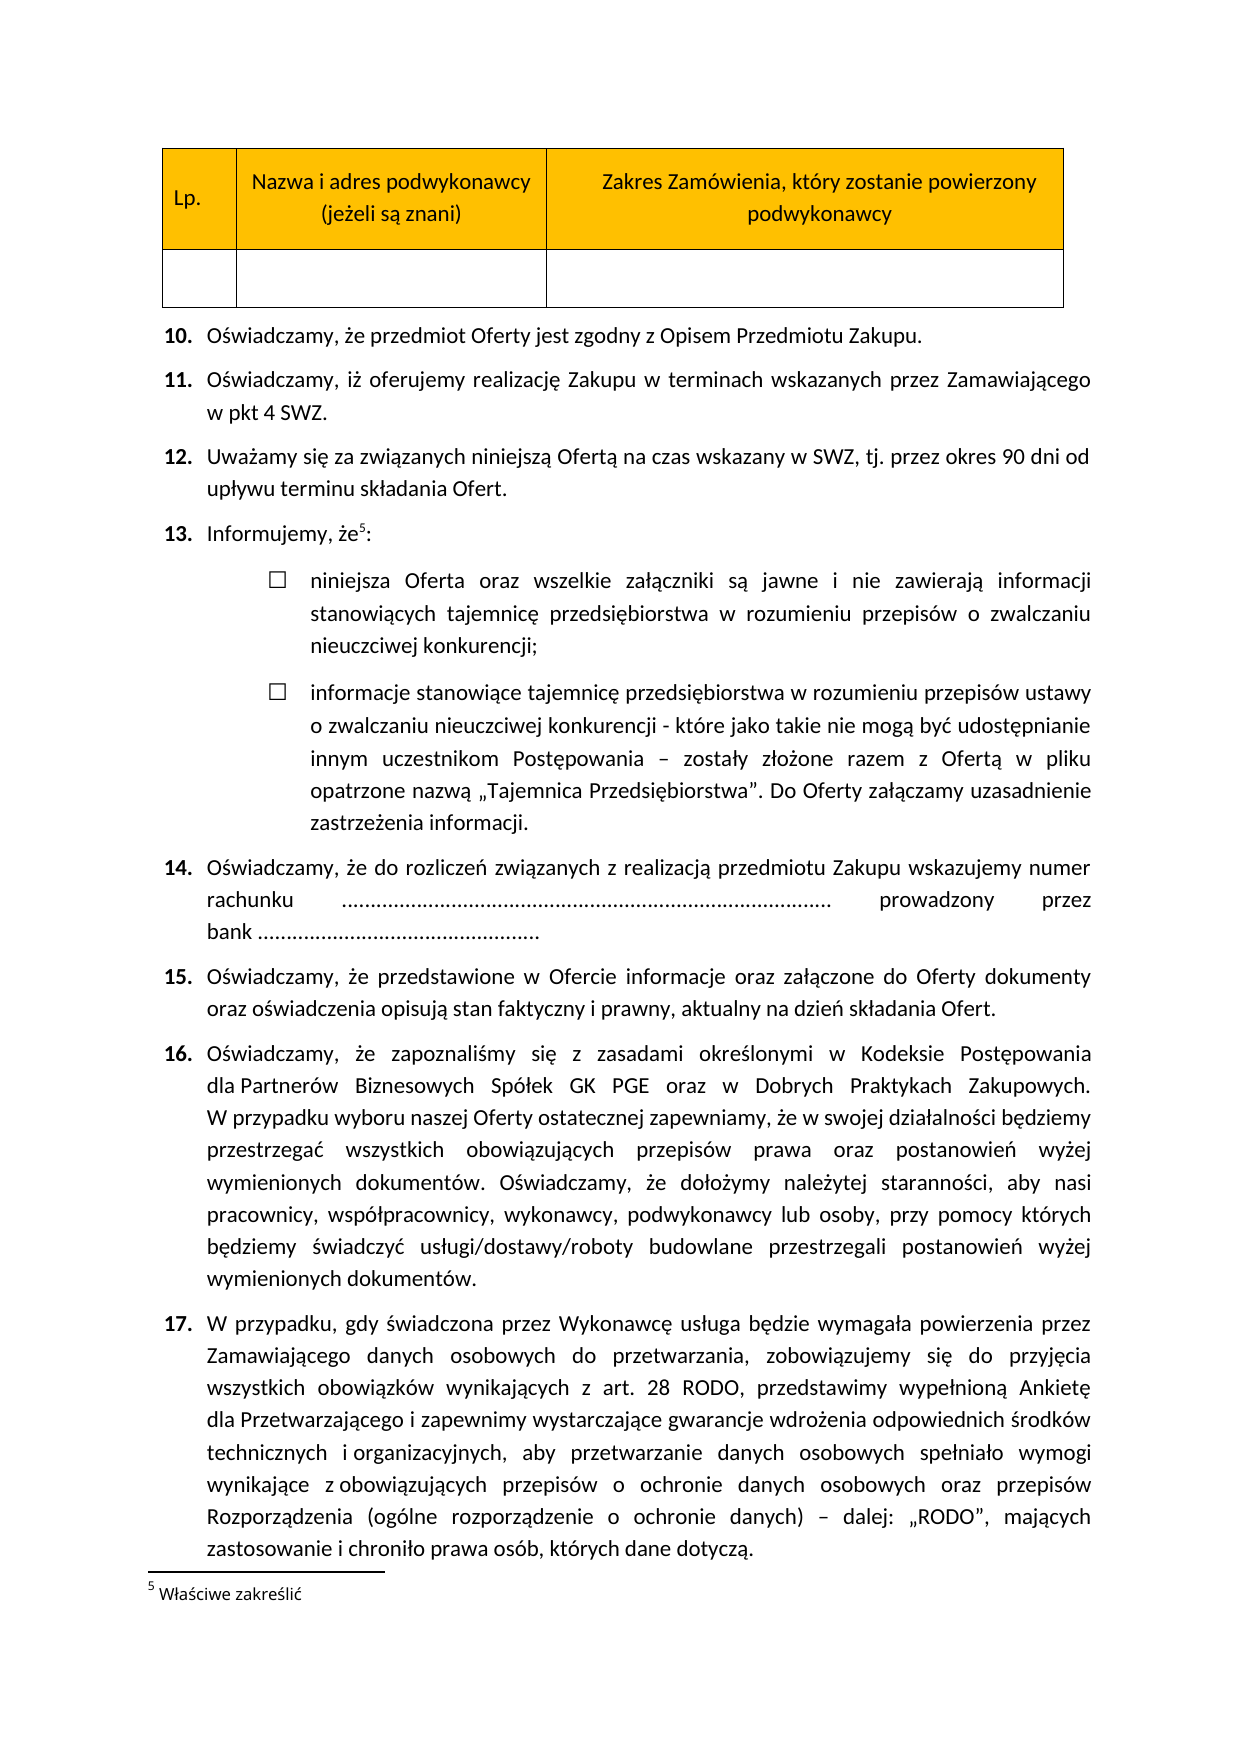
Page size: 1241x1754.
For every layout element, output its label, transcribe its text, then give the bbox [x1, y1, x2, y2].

table_header Lp. [163, 149, 236, 249]
table_cell [237, 250, 546, 307]
table_cell [547, 250, 1063, 307]
list Oświadczamy, że zapoznaliśmy się z zasadami określonymi w Kodeksie Postępowania dla Partnerów Biznesowych Spółek GK PGE oraz w Dobrych Praktykach Zakupowych. W przypadku wyboru naszej Oferty ostatecznej zapewniamy, że w swojej działalności będziemy przestrzegać wszystkich obowiązujących przepisów prawa oraz postanowień wyżej wymienionych dokumentów. Oświadczamy, że dołożymy należytej staranności, aby nasi pracownicy, współpracownicy, wykonawcy, podwykonawcy lub osoby, przy pomocy których będziemy świadczyć usługi/dostawy/roboty budowlane przestrzegali postanowień wyżej wymienionych dokumentów. [163, 1039, 1093, 1292]
list W przypadku, gdy świadczona przez Wykonawcę usługa będzie wymagała powierzenia przez Zamawiającego danych osobowych do przetwarzania, zobowiązujemy się do przyjęcia wszystkich obowiązków wynikających z art. 28 RODO, przedstawimy wypełnioną Ankietę dla Przetwarzającego i zapewnimy wystarczające gwarancje wdrożenia odpowiednich środków technicznych i organizacyjnych, aby przetwarzanie danych osobowych spełniało wymogi wynikające z obowiązujących przepisów o ochronie danych osobowych oraz przepisów Rozporządzenia (ogólne rozporządzenie o ochronie danych) – dalej: „RODO”, mających zastosowanie i chroniło prawa osób, których dane dotyczą. [163, 1309, 1093, 1562]
list Oświadczamy, że do rozliczeń związanych z realizacją przedmiotu Zakupu wskazujemy numer rachunku ..................................................................................... prowadzony przez bank ................................................. [163, 853, 1093, 945]
list Oświadczamy, że przedmiot Oferty jest zgodny z Opisem Przedmiotu Zakupu. [163, 321, 1093, 349]
text niniejsza Oferta oraz wszelkie załączniki są jawne i nie zawierają informacji stanowiących tajemnicę przedsiębiorstwa w rozumieniu przepisów o zwalczaniu nieuczciwej konkurencji; [267, 564, 1093, 659]
text informacje stanowiące tajemnicę przedsiębiorstwa w rozumieniu przepisów ustawy o zwalczaniu nieuczciwej konkurencji - które jako takie nie mogą być udostępnianie innym uczestnikom Postępowania – zostały złożone razem z Ofertą w pliku opatrzone nazwą „Tajemnica Przedsiębiorstwa”. Do Oferty załączamy uzasadnienie zastrzeżenia informacji. [267, 676, 1093, 836]
list Uważamy się za związanych niniejszą Ofertą na czas wskazany w SWZ, tj. przez okres 90 dni od upływu terminu składania Ofert. [163, 442, 1093, 503]
list Oświadczamy, iż oferujemy realizację Zakupu w terminach wskazanych przez Zamawiającego w pkt 4 SWZ. [163, 366, 1093, 426]
list Oświadczamy, że przedstawione w Ofercie informacje oraz załączone do Oferty dokumenty oraz oświadczenia opisują stan faktyczny i prawny, aktualny na dzień składania Ofert. [163, 962, 1093, 1022]
table_header Zakres Zamówienia, który zostanie powierzony podwykonawcy [547, 149, 1063, 249]
table_cell [163, 250, 236, 307]
list Informujemy, że: [163, 519, 1093, 547]
table_header Nazwa i adres podwykonawcy (jeżeli są znani) [237, 149, 546, 249]
